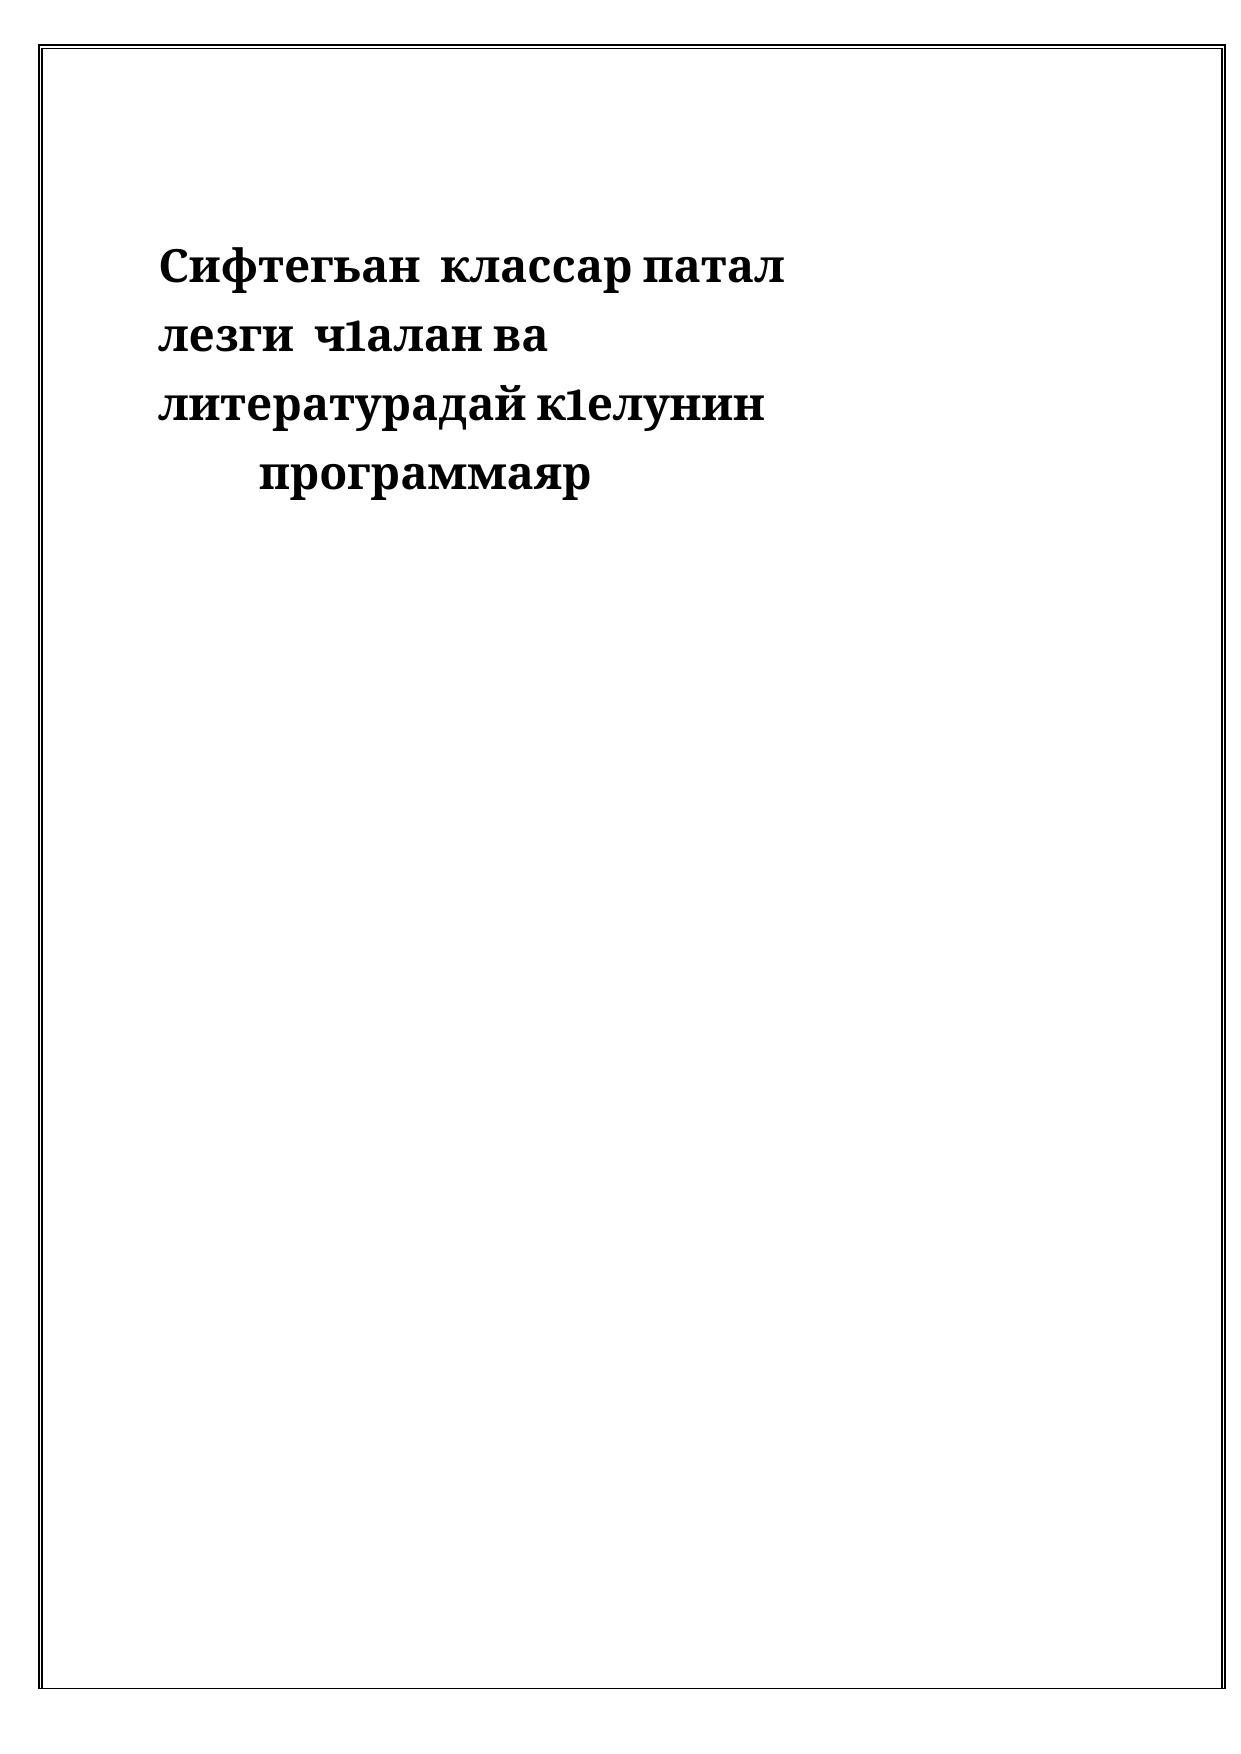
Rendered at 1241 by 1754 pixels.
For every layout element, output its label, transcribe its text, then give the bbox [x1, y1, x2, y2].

table_header Сифтегьан классар патал лезги ч1алан ва литературадай к1елунин программаяр [43, 49, 1221, 1688]
